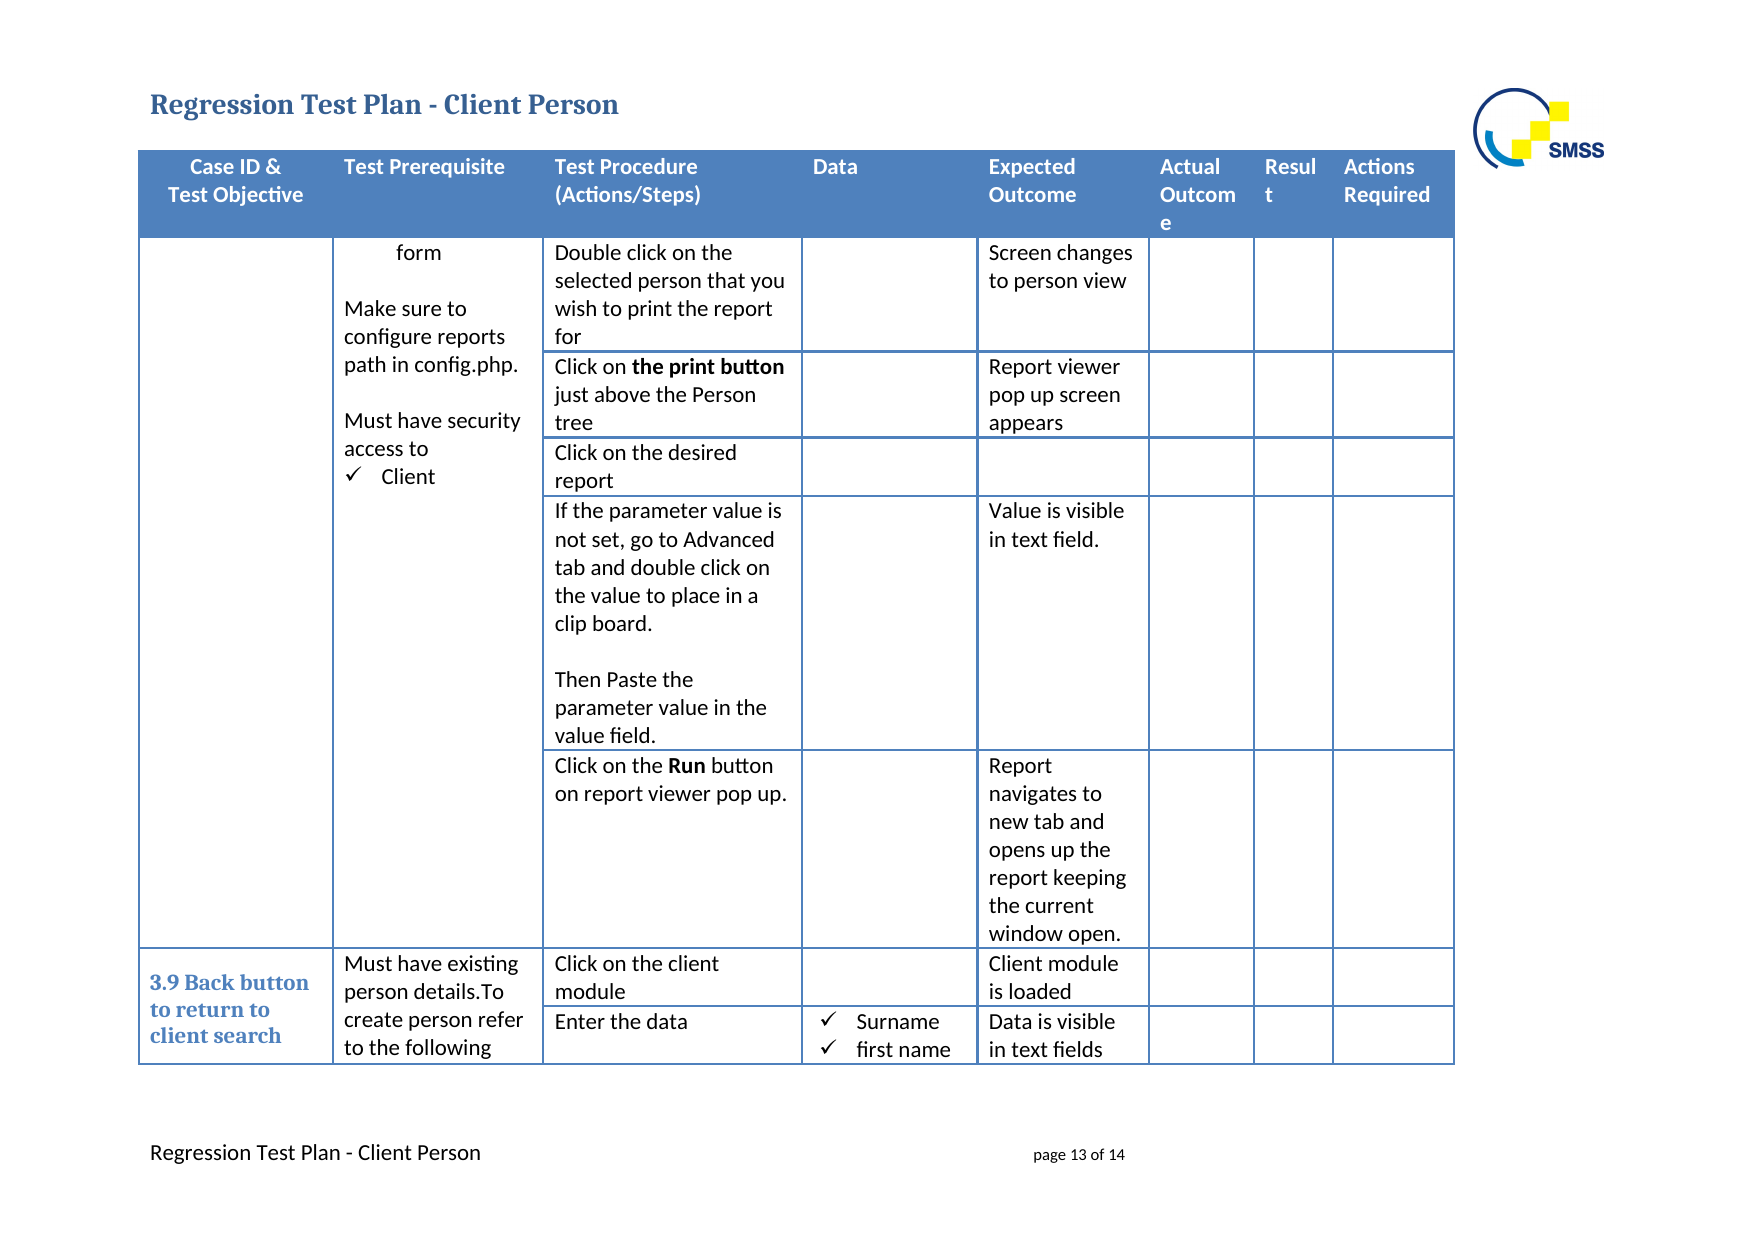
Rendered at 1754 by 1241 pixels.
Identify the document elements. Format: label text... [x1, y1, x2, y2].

table_cell [1150, 751, 1253, 947]
table_cell [1255, 497, 1332, 749]
table_cell [803, 751, 976, 947]
table_cell [803, 439, 976, 494]
table_cell Click on the print button just above the Person tree [544, 353, 801, 436]
table_cell [1150, 949, 1253, 1005]
table_cell Double click on the selected person that you wish to print the report for [544, 238, 801, 350]
table_cell 3.9 Back button to return to client search screen [140, 949, 332, 1063]
table_cell [1334, 949, 1453, 1005]
table_cell [1334, 439, 1453, 494]
table_cell [1334, 353, 1453, 436]
table_cell Value is visible in text field. [979, 497, 1148, 749]
table_cell [1255, 1007, 1332, 1063]
table_cell [1150, 1007, 1253, 1063]
table_cell [1334, 751, 1453, 947]
table_cell [979, 439, 1148, 494]
table_cell [803, 238, 976, 350]
table_cell Surname first name Student ID DOB [803, 1007, 976, 1063]
table_cell Client module is loaded [979, 949, 1148, 1005]
table_cell [1255, 439, 1332, 494]
table_cell [1150, 238, 1253, 350]
table_cell Enter the data [544, 1007, 801, 1063]
table_header Test Prerequisite [334, 152, 542, 236]
table_cell Click on the client module [544, 949, 801, 1005]
table_cell [803, 353, 976, 436]
table_cell Report viewer pop up screen appears [979, 353, 1148, 436]
table_header Case ID & Test Objective [140, 152, 332, 236]
table_cell Click on the Run button on report viewer pop up. [544, 751, 801, 947]
table_cell [1150, 439, 1253, 494]
table_header Data [803, 152, 976, 236]
table_cell [1255, 238, 1332, 350]
table_cell [1255, 949, 1332, 1005]
table_cell Must have existing person details.To create person refer to the following test cases 2.2 Add a Person 2.3 Add Person in live form Must have security access to Client [334, 949, 542, 1063]
table_header Result [1255, 152, 1332, 236]
table_cell If the parameter value is not set, go to Advanced tab and double click on the value to place in a clip board. Then Paste the parameter value in the value field. [544, 497, 801, 749]
table_cell Report navigates to new tab and opens up the report keeping the current window open. [979, 751, 1148, 947]
table_cell [1334, 497, 1453, 749]
table_cell Screen changes to person view [979, 238, 1148, 350]
table_header Expected Outcome [979, 152, 1148, 236]
table_cell [1334, 1007, 1453, 1063]
table_header Actions Required [1334, 152, 1453, 236]
table_header Actual Outcome [1150, 152, 1253, 236]
table_cell [1150, 497, 1253, 749]
table_cell [803, 949, 976, 1005]
table_header Test Procedure (Actions/Steps) [544, 152, 801, 236]
table_cell Click on the desired report [544, 439, 801, 494]
table_cell Data is visible in text fields [979, 1007, 1148, 1063]
table_cell [803, 497, 976, 749]
table_cell [1150, 353, 1253, 436]
table_cell [1334, 238, 1453, 350]
table_cell [1255, 751, 1332, 947]
table_cell [1255, 353, 1332, 436]
